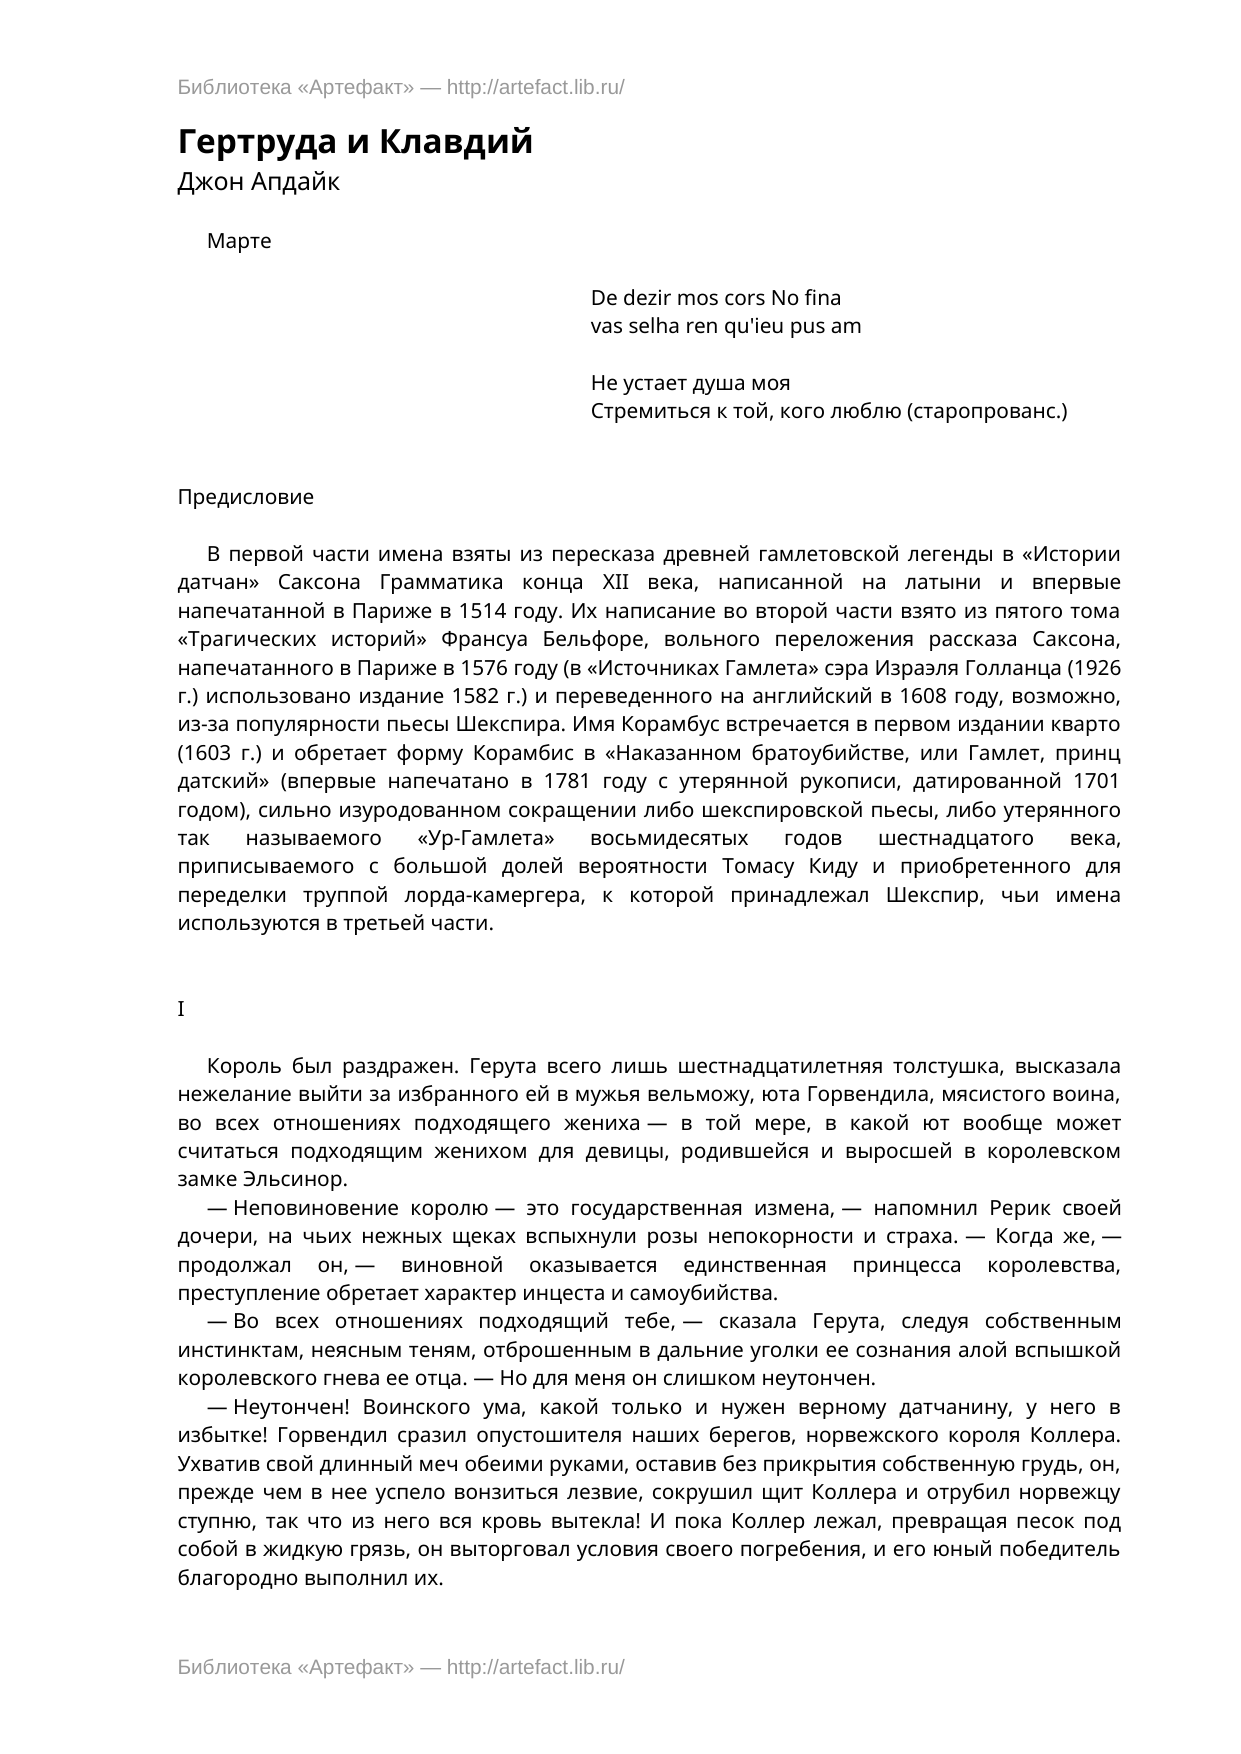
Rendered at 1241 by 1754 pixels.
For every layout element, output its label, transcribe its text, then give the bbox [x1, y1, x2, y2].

text Не устает душа моя [591, 368, 1122, 397]
text Гертруда и Клавдий [177, 118, 1122, 163]
text — Неутончен! Воинского ума, какой только и нужен верному датчанину, у него в избытке! Горвендил сразил опустошителя наших берегов, норвежского короля Коллера. Ухватив свой длинный меч обеими руками, оставив без прикрытия собственную грудь, он, прежде чем в нее успело вонзиться лезвие, сокрушил щит Коллера и отрубил норвежцу ступню, так что из него вся кровь вытекла! И пока Коллер лежал, превращая песок под собой в жидкую грязь, он выторговал условия своего погребения, и его юный победитель благородно выполнил их. [177, 1392, 1122, 1591]
text — Во всех отношениях подходящий тебе, — сказала Герута, следуя собственным инстинктам, неясным теням, отброшенным в дальние уголки ее сознания алой вспышкой королевского гнева ее отца. — Но для меня он слишком неутончен. [177, 1307, 1122, 1392]
text Джон Апдайк [177, 163, 1122, 198]
text Марте [177, 226, 1122, 254]
text vas selha ren qu'ieu pus am [591, 311, 1122, 340]
text Стремиться к той, кого люблю (старопрованс.) [591, 397, 1122, 425]
text I [177, 937, 1122, 1022]
text Король был раздражен. Герута всего лишь шестнадцатилетняя толстушка, высказала нежелание выйти за избранного ей в мужья вельможу, юта Горвендила, мясистого воина, во всех отношениях подходящего жениха — в той мере, в какой ют вообще может считаться подходящим женихом для девицы, родившейся и выросшей в королевском замке Эльсинор. [177, 1051, 1122, 1193]
text Предисловие [177, 482, 1122, 510]
text De dezir mos cors No fina [591, 283, 1122, 311]
text — Неповиновение королю — это государственная измена, — напомнил Рерик своей дочери, на чьих нежных щеках вспыхнули розы непокорности и страха. — Когда же, — продолжал он, — виновной оказывается единственная принцесса королевства, преступление обретает характер инцеста и самоубийства. [177, 1193, 1122, 1307]
text В первой части имена взяты из пересказа древней гамлетовской легенды в «Истории датчан» Саксона Грамматика конца XII века, написанной на латыни и впервые напечатанной в Париже в 1514 году. Их написание во второй части взято из пятого тома «Трагических историй» Франсуа Бельфоре, вольного переложения рассказа Саксона, напечатанного в Париже в 1576 году (в «Источниках Гамлета» сэра Израэля Голланца (1926 г.) использовано издание 1582 г.) и переведенного на английский в 1608 году, возможно, из-за популярности пьесы Шекспира. Имя Корамбус встречается в первом издании кварто (1603 г.) и обретает форму Корамбис в «Наказанном братоубийстве, или Гамлет, принц датский» (впервые напечатано в 1781 году с утерянной рукописи, датированной 1701 годом), сильно изуродованном сокращении либо шекспировской пьесы, либо утерянного так называемого «Ур-Гамлета» восьмидесятых годов шестнадцатого века, приписываемого с большой долей вероятности Томасу Киду и приобретенного для переделки труппой лорда-камергера, к которой принадлежал Шекспир, чьи имена используются в третьей части. [177, 539, 1122, 937]
